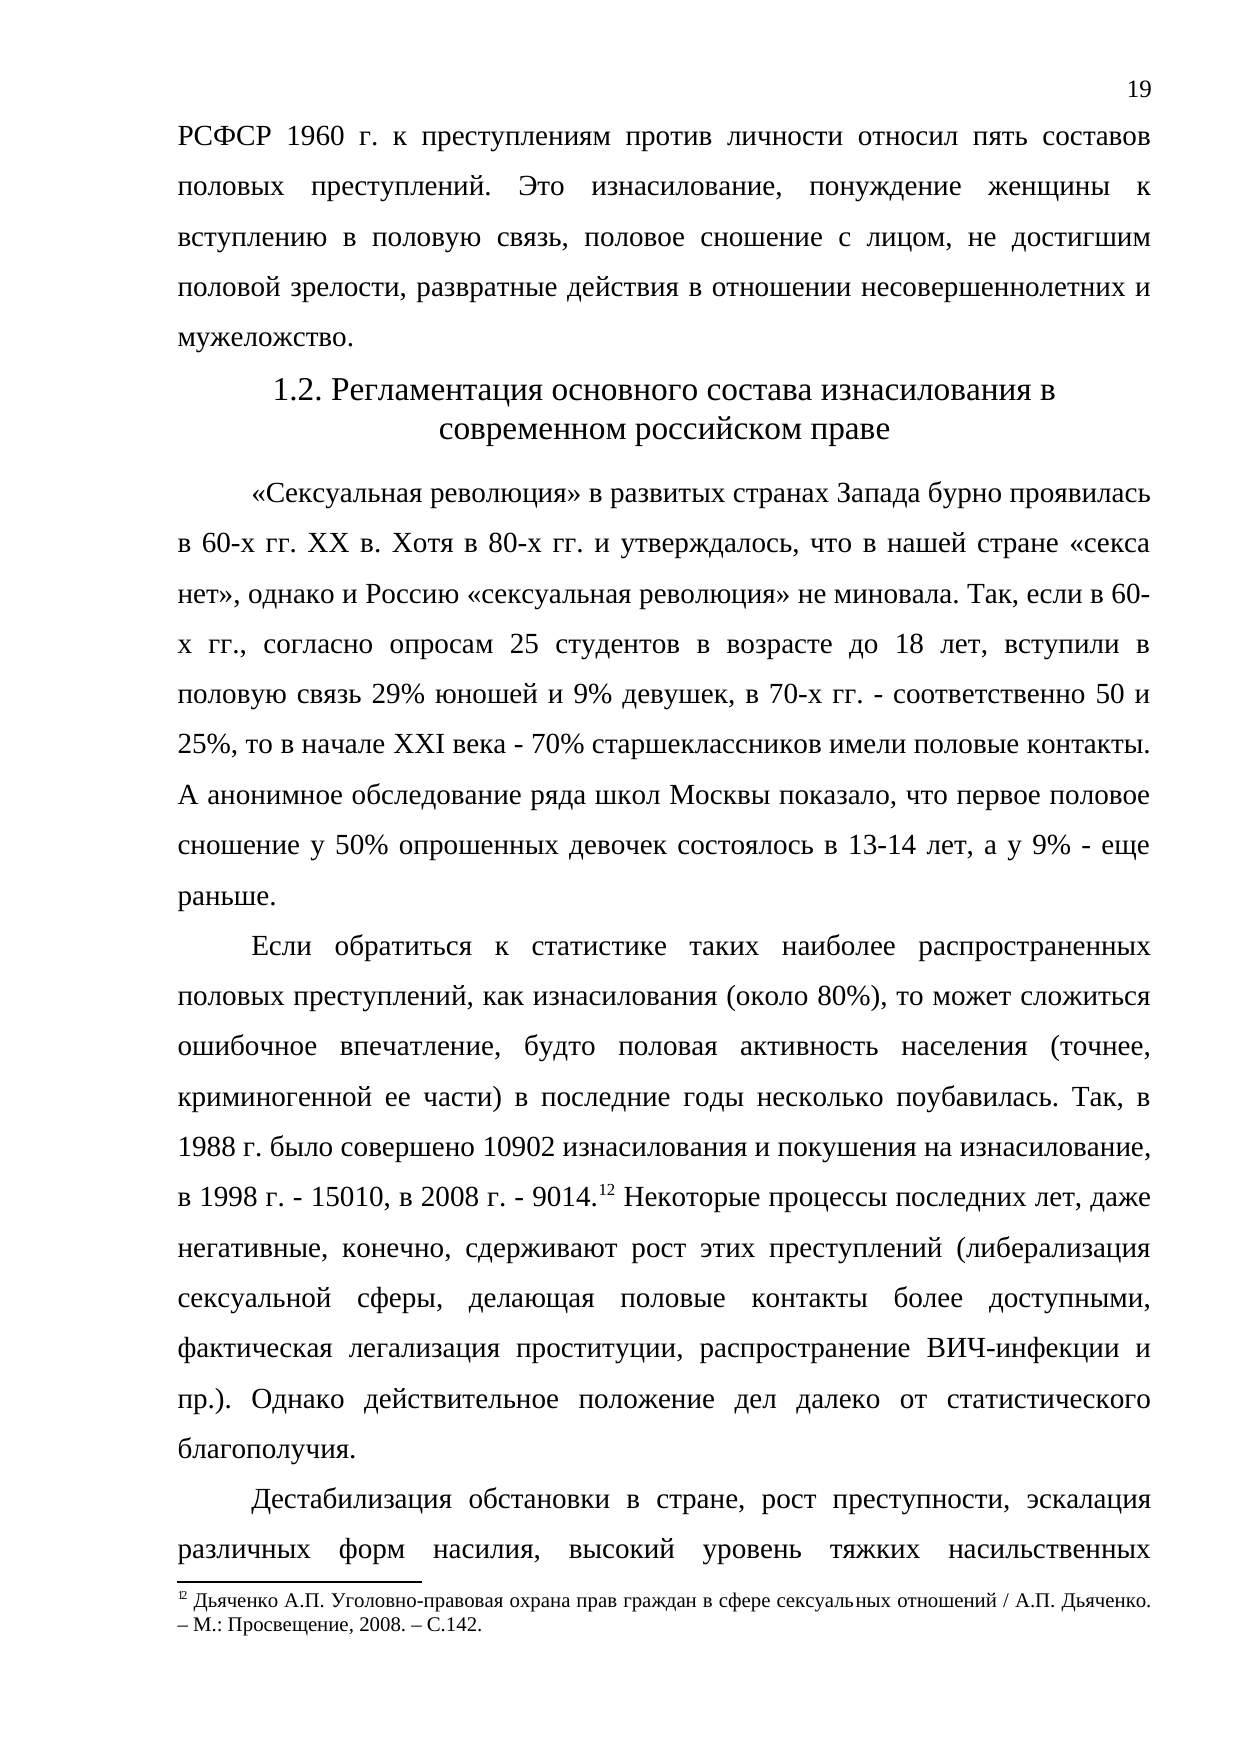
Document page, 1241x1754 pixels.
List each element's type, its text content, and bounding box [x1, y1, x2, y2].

text Если обратиться к статистике таких наиболее распространенных половых преступлений, как изнасилования (около 80%), то может сложиться ошибочное впечатление, будто половая активность населения (точнее, криминогенной ее части) в последние годы несколько поубавилась. Так, в . было совершено 10902 изнасилования и покушения на изнасилование, в . - 15010, в . - 9014. Некоторые процессы последних лет, даже негативные, конечно, сдерживают рост этих преступлений (либерализация сексуальной сферы, делающая половые контакты более доступными, фактическая легализация проституции, распространение ВИЧ-инфекции и пр.). Однако действительное положение дел далеко от статистического благополучия. [177, 928, 1152, 1464]
text «Сексуальная революция» в развитых странах Запада бурно проявилась в 60-х гг. ХХ в. Хотя в 80-х гг. и утверждалось, что в нашей стране «секса нет», однако и Россию «сексуальная революция» не миновала. Так, если в 60-х гг., согласно опросам 25 студентов в возрасте до 18 лет, вступили в половую связь 29% юношей и 9% девушек, в 70-х гг. - соответственно 50 и 25%, то в начале XXI века - 70% старшеклассников имели половые контакты. А анонимное обследование ряда школ Москвы показало, что первое половое сношение у 50% опрошенных девочек состоялось в 13-14 лет, а у 9% - еще раньше. [177, 475, 1152, 911]
subtitle 1.2. Регламентация основного состава изнасилования в современном российском праве [177, 370, 1152, 446]
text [177, 118, 1152, 353]
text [177, 1481, 1152, 1565]
